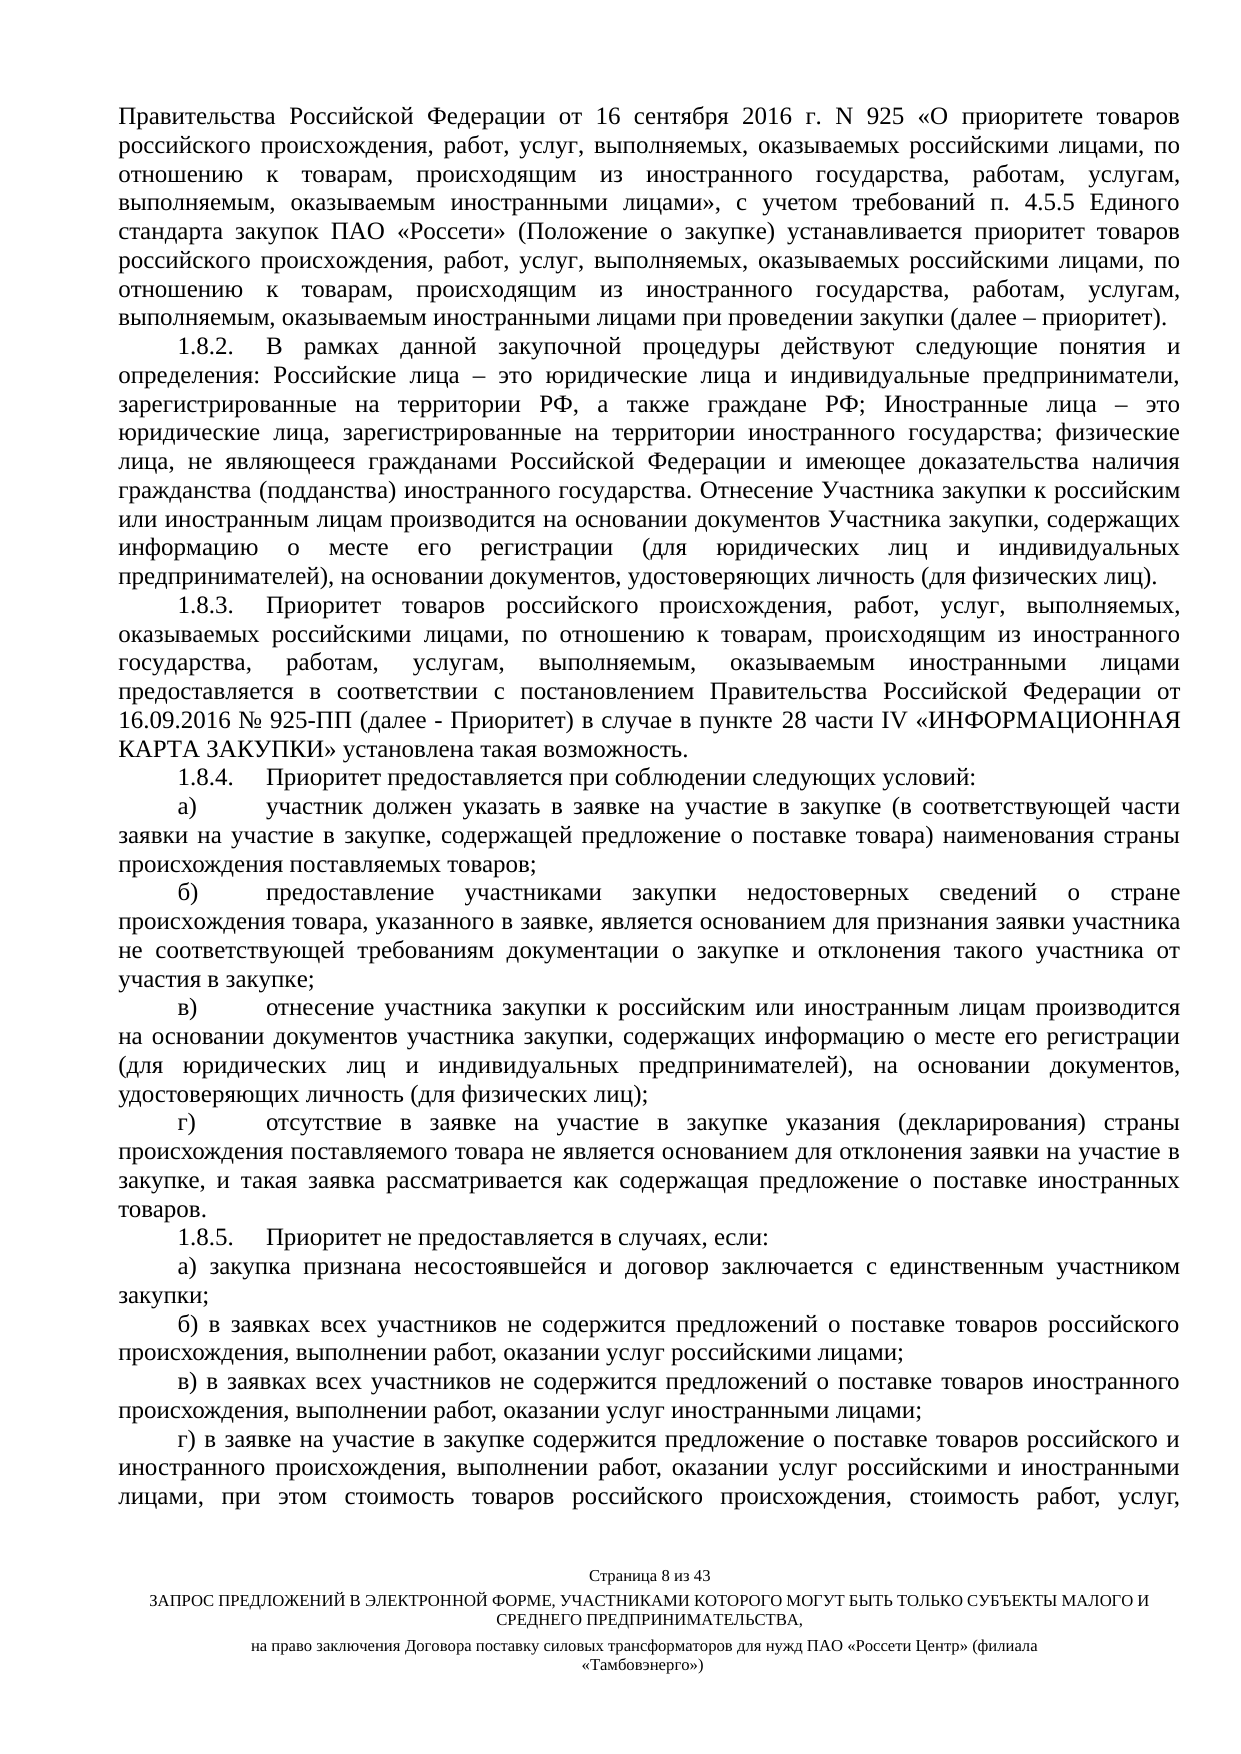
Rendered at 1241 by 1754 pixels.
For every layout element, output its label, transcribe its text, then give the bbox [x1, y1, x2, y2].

list отнесение участника закупки к российским или иностранным лицам производится на основании документов участника закупки, содержащих информацию о месте его регистрации (для юридических лиц и индивидуальных предпринимателей), на основании документов, удостоверяющих личность (для физических лиц); [118, 992, 1181, 1107]
list участник должен указать в заявке на участие в закупке (в соответствующей части заявки на участие в закупке, содержащей предложение о поставке товара) наименования страны происхождения поставляемых товаров; [118, 791, 1181, 877]
list б) в заявках всех участников не содержится предложений о поставке товаров российского происхождения, выполнении работ, оказании услуг российскими лицами; [118, 1309, 1181, 1366]
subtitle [118, 101, 1181, 331]
list отсутствие в заявке на участие в закупке указания (декларирования) страны происхождения поставляемого товара не является основанием для отклонения заявки на участие в закупке, и такая заявка рассматривается как содержащая предложение о поставке иностранных товаров. [118, 1107, 1181, 1222]
subtitle Приоритет товаров российского происхождения, работ, услуг, выполняемых, оказываемых российскими лицами, по отношению к товарам, происходящим из иностранного государства, работам, услугам, выполняемым, оказываемым иностранными лицами предоставляется в соответствии с постановлением Правительства Российской Федерации от 16.09.2016 № 925-ПП (далее - Приоритет) в случае в пункте 28 части IV «ИНФОРМАЦИОННАЯ КАРТА ЗАКУПКИ» установлена такая возможность. [118, 590, 1181, 762]
subtitle Приоритет предоставляется при соблюдении следующих условий: [118, 762, 1181, 791]
list предоставление участниками закупки недостоверных сведений о стране происхождения товара, указанного в заявке, является основанием для признания заявки участника не соответствующей требованиям документации о закупке и отклонения такого участника от участия в закупке; [118, 877, 1181, 992]
subtitle В рамках данной закупочной процедуры действуют следующие понятия и определения: Российские лица – это юридические лица и индивидуальные предприниматели, зарегистрированные на территории РФ, а также граждане РФ; Иностранные лица – это юридические лица, зарегистрированные на территории иностранного государства; физические лица, не являющееся гражданами Российской Федерации и имеющее доказательства наличия гражданства (подданства) иностранного государства. Отнесение Участника закупки к российским или иностранным лицам производится на основании документов Участника закупки, содержащих информацию о месте его регистрации (для юридических лиц и индивидуальных предпринимателей), на основании документов, удостоверяющих личность (для физических лиц). [118, 331, 1181, 590]
list в) в заявках всех участников не содержится предложений о поставке товаров иностранного происхождения, выполнении работ, оказании услуг иностранными лицами; [118, 1366, 1181, 1424]
subtitle Приоритет не предоставляется в случаях, если: [118, 1222, 1181, 1251]
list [118, 1424, 1181, 1510]
list а) закупка признана несостоявшейся и договор заключается с единственным участником закупки; [118, 1251, 1181, 1309]
